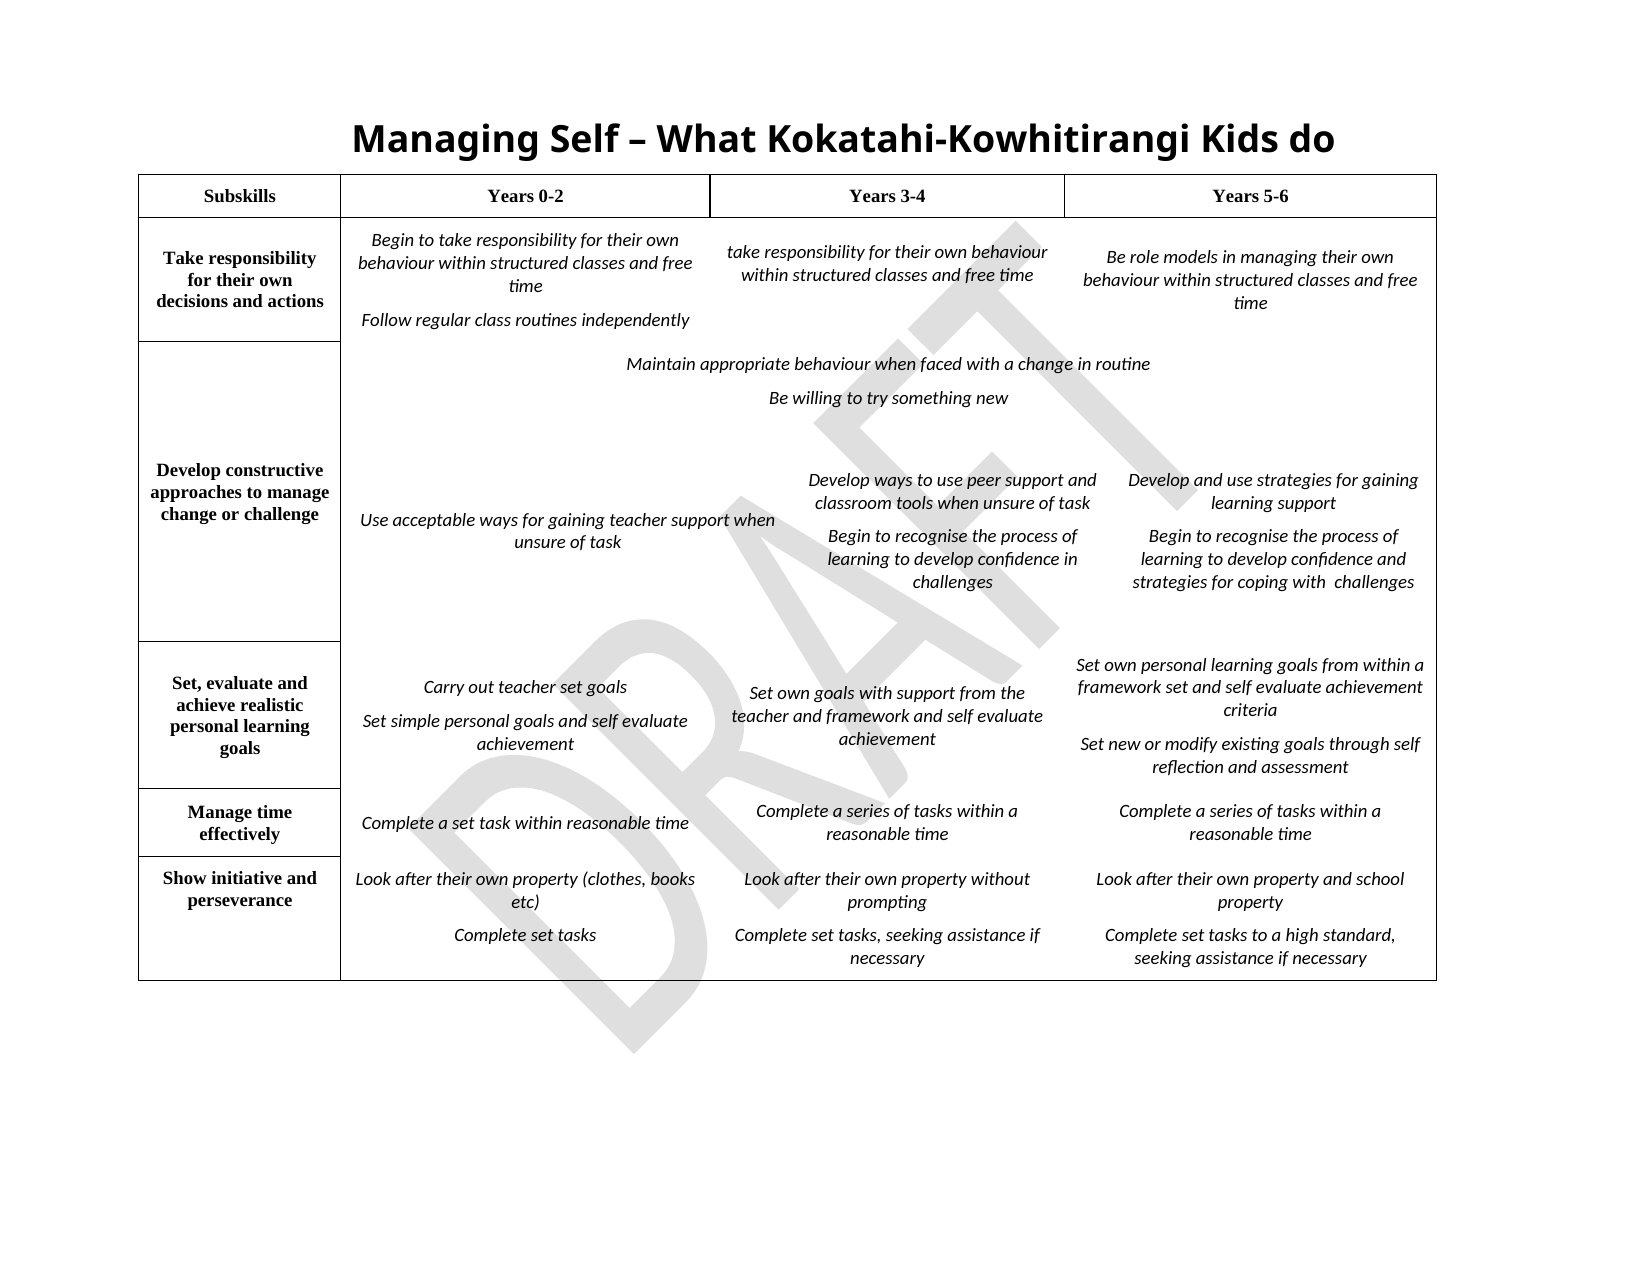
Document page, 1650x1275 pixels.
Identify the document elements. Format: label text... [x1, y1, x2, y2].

table_cell Manage time effectively [139, 789, 340, 856]
text Managing Self – What Kokatahi-Kowhitirangi Kids do [112, 112, 1575, 163]
table_cell Look after their own property (clothes, books etc) Complete set tasks [341, 856, 710, 980]
table_cell Complete a set task within reasonable time [341, 788, 710, 856]
table_cell Set own goals with support from the teacher and framework and self evaluate achievement [710, 641, 1064, 788]
table_cell Develop ways to use peer support and classroom tools when unsure of task Begin to recognise the process of learning to develop confidence in challenges [795, 419, 1111, 641]
table_cell Begin to take responsibility for their own behaviour within structured classes and free time Follow regular class routines independently [341, 218, 710, 341]
table_header Years 5-6 [1065, 175, 1436, 217]
table_cell Complete a series of tasks within a reasonable time [1064, 788, 1436, 856]
table_cell Look after their own property without prompting Complete set tasks, seeking assistance if necessary [710, 856, 1064, 980]
table_cell Set, evaluate and achieve realistic personal learning goals [139, 642, 340, 788]
table_cell Complete a series of tasks within a reasonable time [710, 788, 1064, 856]
table_cell Take responsibility for their own decisions and actions [139, 218, 340, 341]
table_header Years 3-4 [711, 175, 1064, 217]
table_cell Show initiative and perseverance [139, 857, 340, 980]
table_cell Develop constructive approaches to manage change or challenge [139, 342, 340, 641]
table_cell Set own personal learning goals from within a framework set and self evaluate achievement criteria Set new or modify existing goals through self reflection and assessment [1064, 641, 1436, 788]
table_cell Develop and use strategies for gaining learning support Begin to recognise the process of learning to develop confidence and strategies for coping with challenges [1111, 419, 1436, 641]
table_cell Maintain appropriate behaviour when faced with a change in routine Be willing to try something new [341, 341, 1436, 419]
table_header Years 0-2 [341, 175, 709, 217]
table_cell Look after their own property and school property Complete set tasks to a high standard, seeking assistance if necessary [1064, 856, 1436, 980]
table_cell take responsibility for their own behaviour within structured classes and free time [710, 218, 1064, 341]
table_cell Use acceptable ways for gaining teacher support when unsure of task [341, 419, 795, 641]
table_cell Be role models in managing their own behaviour within structured classes and free time [1064, 218, 1436, 341]
table_cell Carry out teacher set goals Set simple personal goals and self evaluate achievement [341, 641, 710, 788]
table_header Subskills [139, 175, 340, 217]
